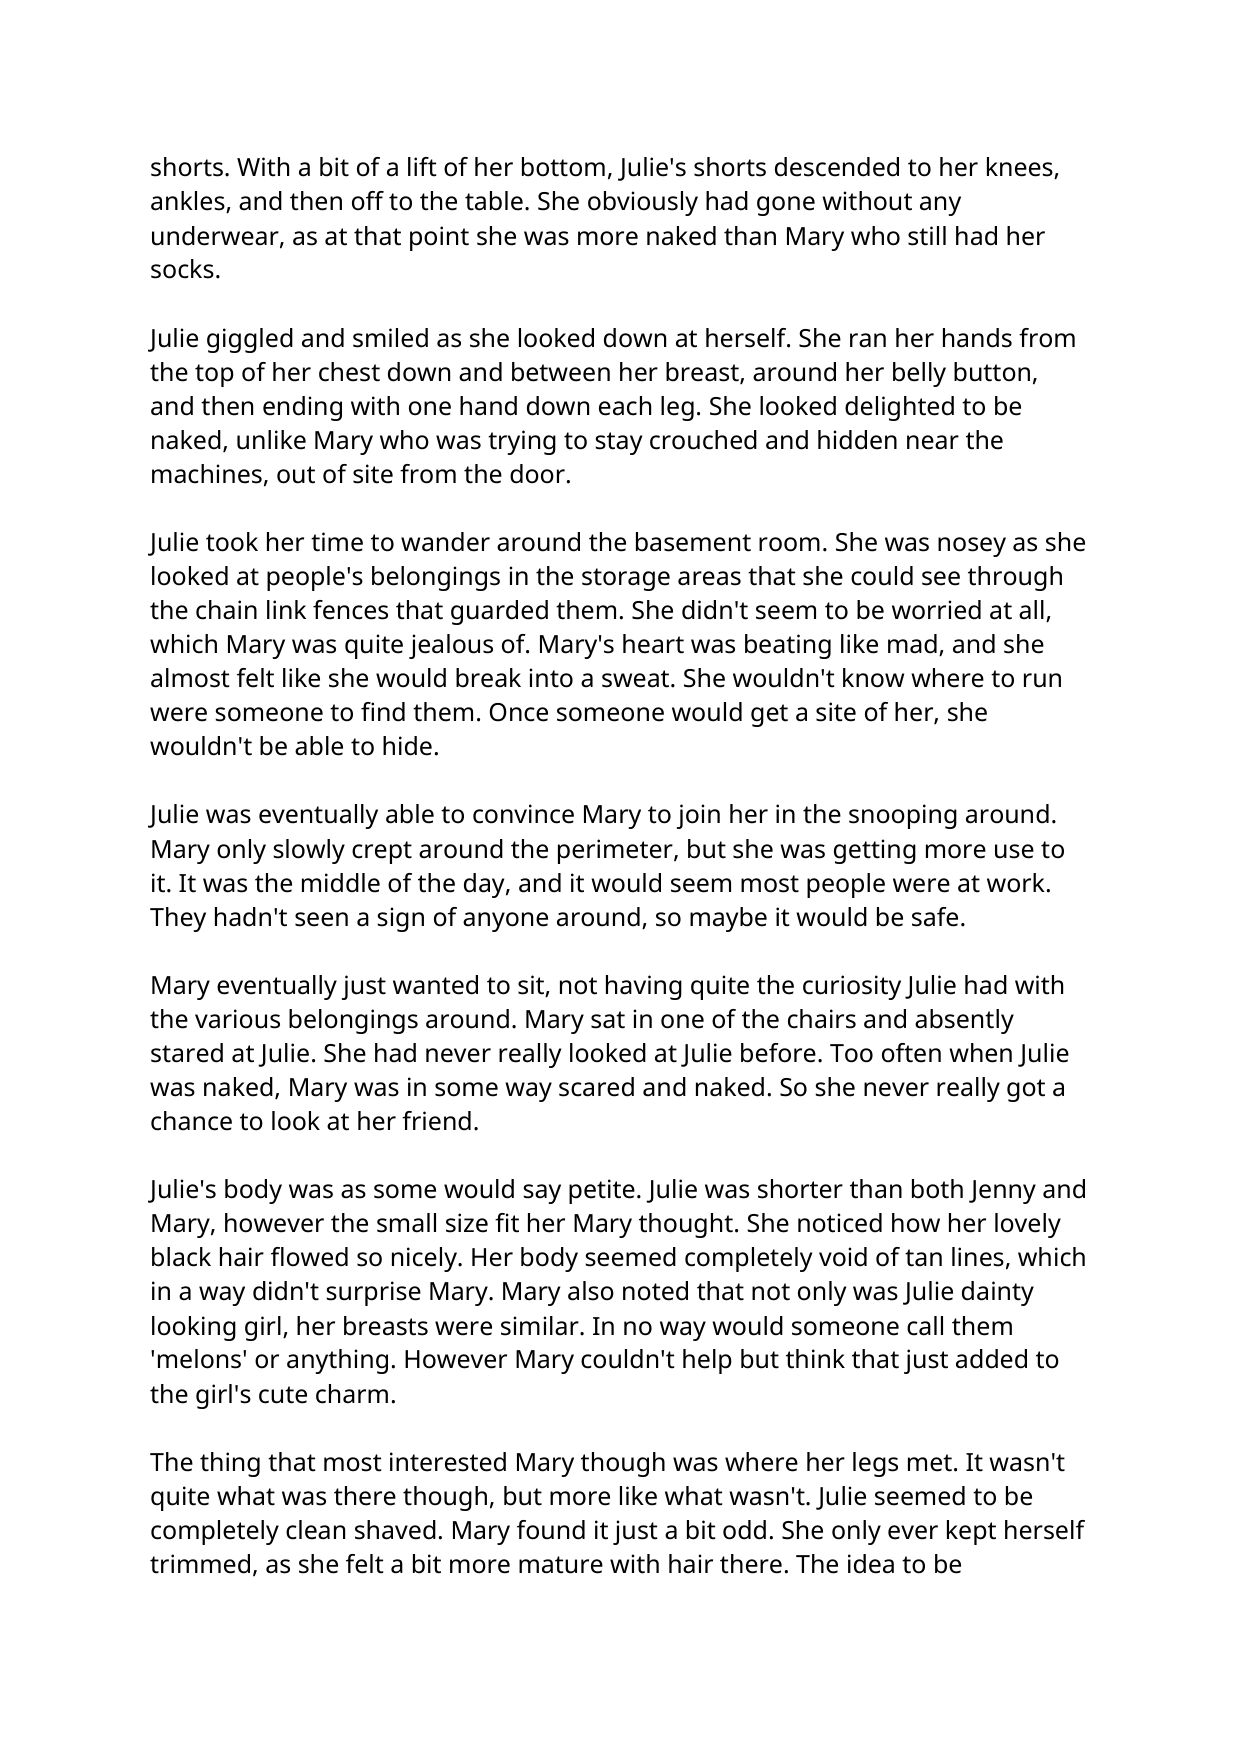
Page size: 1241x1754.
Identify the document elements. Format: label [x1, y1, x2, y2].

text [150, 150, 1090, 1581]
